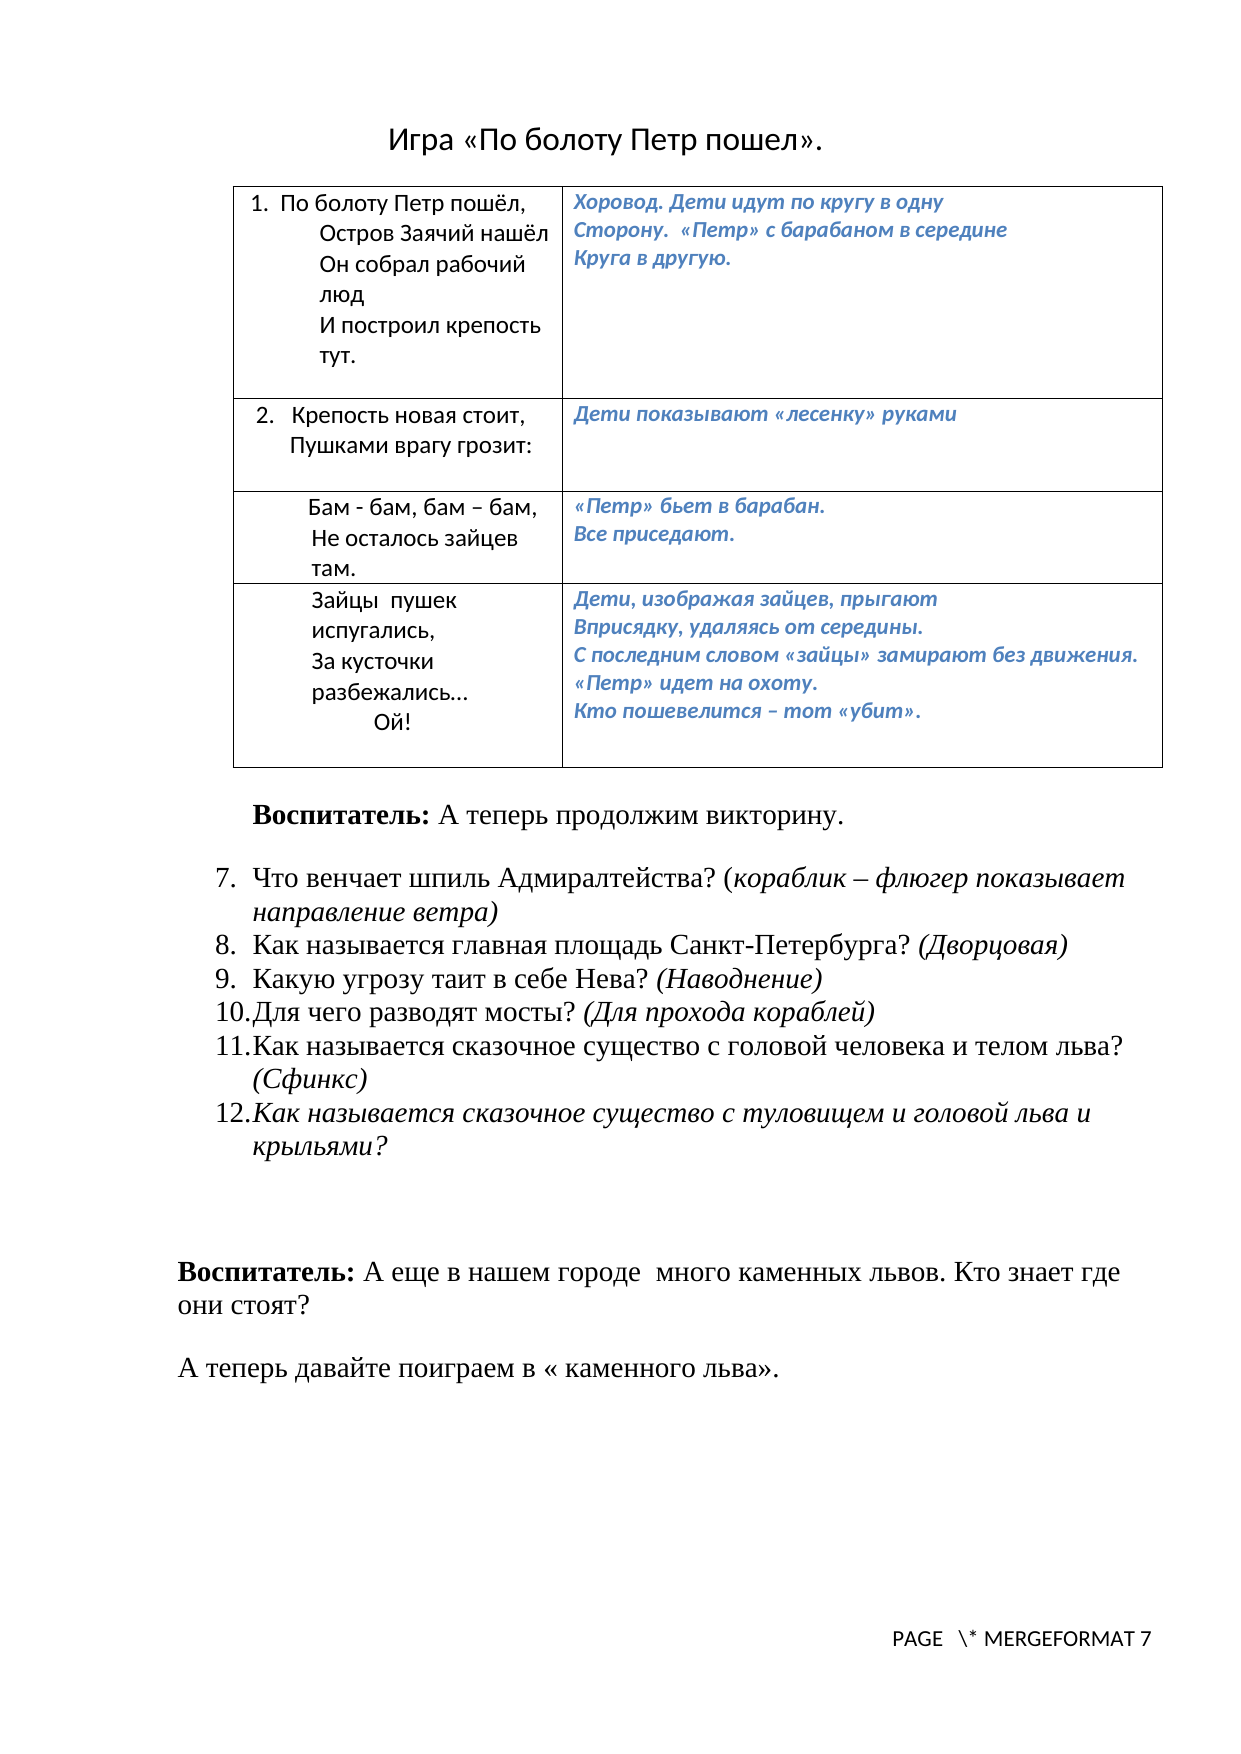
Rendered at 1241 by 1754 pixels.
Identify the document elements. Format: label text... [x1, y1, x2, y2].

table_cell «Петр» бьет в барабан. Все приседают. [563, 492, 1162, 583]
list Какую угрозу таит в себе Нева? (Наводнение) [215, 961, 1152, 994]
text А теперь давайте поиграем в « каменного льва». [177, 1350, 1152, 1384]
table_cell 2. Крепость новая стоит, Пушками врагу грозит: [234, 399, 562, 491]
table_cell Дети, изображая зайцев, прыгают Вприсядку, удаляясь от середины. С последним словом «зайцы» замирают без движения. «Петр» идет на охоту. Кто пошевелится – тот «убит». [563, 584, 1162, 767]
table_header Хоровод. Дети идут по кругу в одну Сторону. «Петр» с барабаном в середине Круга в другую. [563, 187, 1162, 398]
list Как называется сказочное существо с головой человека и телом льва? (Сфинкс) [215, 1028, 1152, 1095]
table_cell Дети показывают «лесенку» руками [563, 399, 1162, 491]
list Что венчает шпиль Адмиралтейства? (кораблик – флюгер показывает направление ветра) [215, 860, 1152, 927]
table_cell Зайцы пушек испугались, За кусточки разбежались… Ой! [234, 584, 562, 767]
text Воспитатель: А теперь продолжим викторину. [252, 797, 1152, 831]
table_header 1. По болоту Петр пошёл, Остров Заячий нашёл Он собрал рабочий люд И построил крепость тут. [234, 187, 562, 398]
list Для чего разводят мосты? (Для прохода кораблей) [215, 994, 1152, 1028]
list Как называется сказочное существо с туловищем и головой льва и крыльями? [215, 1095, 1152, 1162]
table_cell Бам - бам, бам – бам, Не осталось зайцев там. [234, 492, 562, 583]
list Как называется главная площадь Санкт-Петербурга? (Дворцовая) [215, 927, 1152, 961]
text Воспитатель: А еще в нашем городе много каменных львов. Кто знает где они стоят? [177, 1254, 1152, 1321]
list Игра «По болоту Петр пошел». [252, 118, 1152, 159]
